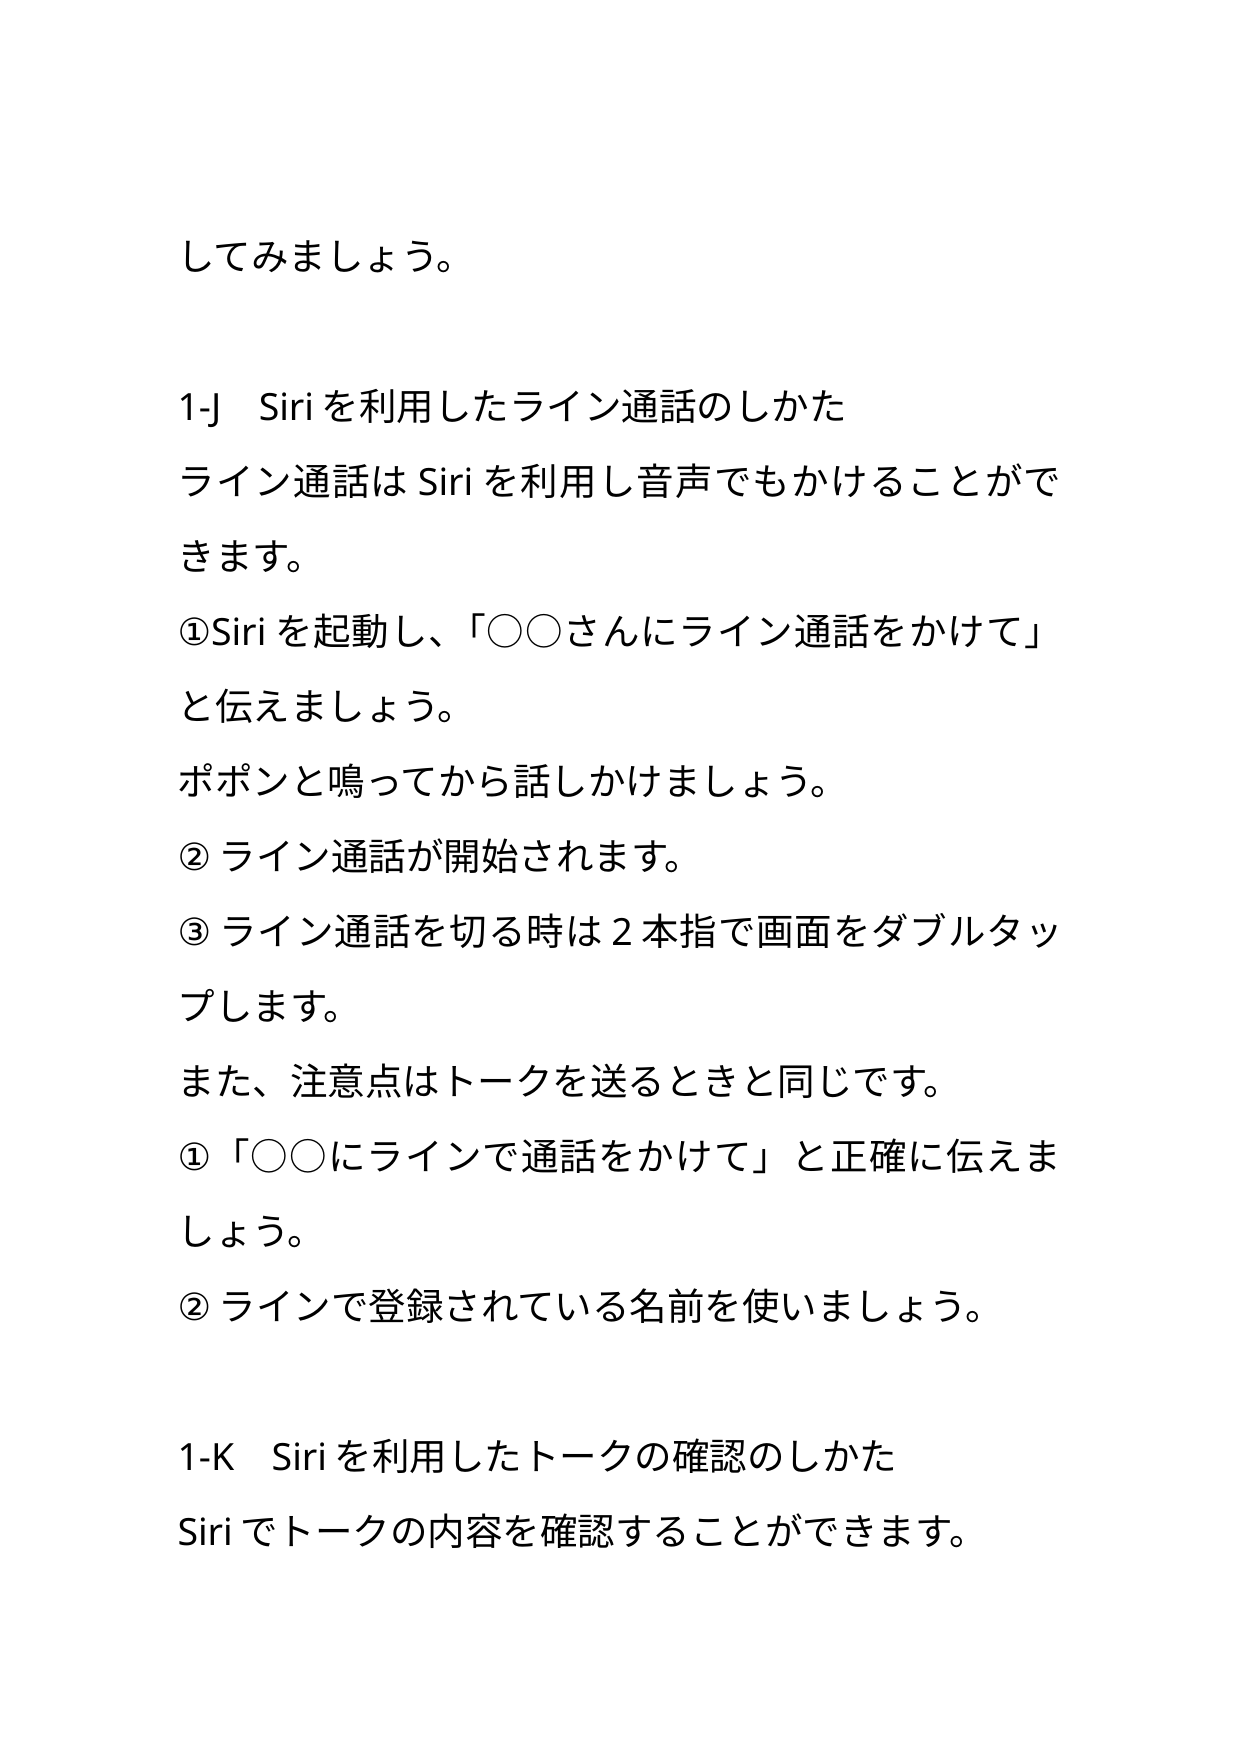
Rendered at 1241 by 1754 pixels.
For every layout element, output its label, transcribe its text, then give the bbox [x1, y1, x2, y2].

text ポポンと鳴ってから話しかけましょう。 [177, 742, 1063, 817]
text 1-J Siriを利用したライン通話のしかた [177, 367, 1063, 442]
text ①Siriを起動し、｢○○さんにライン通話をかけて」と伝えましょう。 [177, 592, 1063, 742]
text 1-K Siriを利用したトークの確認のしかた [177, 1417, 1063, 1492]
text ②ライン通話が開始されます。 [177, 817, 1063, 892]
text また、注意点はトークを送るときと同じです。 [177, 1042, 1063, 1117]
text Siriでトークの内容を確認することができます。 [177, 1492, 1063, 1567]
text ②ラインで登録されている名前を使いましょう。 [177, 1267, 1063, 1342]
text ①「○○にラインで通話をかけて」と正確に伝えましょう。 [177, 1117, 1063, 1267]
text ③ライン通話を切る時は2本指で画面をダブルタップします。 [177, 892, 1063, 1042]
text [177, 217, 1063, 292]
text ライン通話はSiriを利用し音声でもかけることができます。 [177, 442, 1063, 592]
